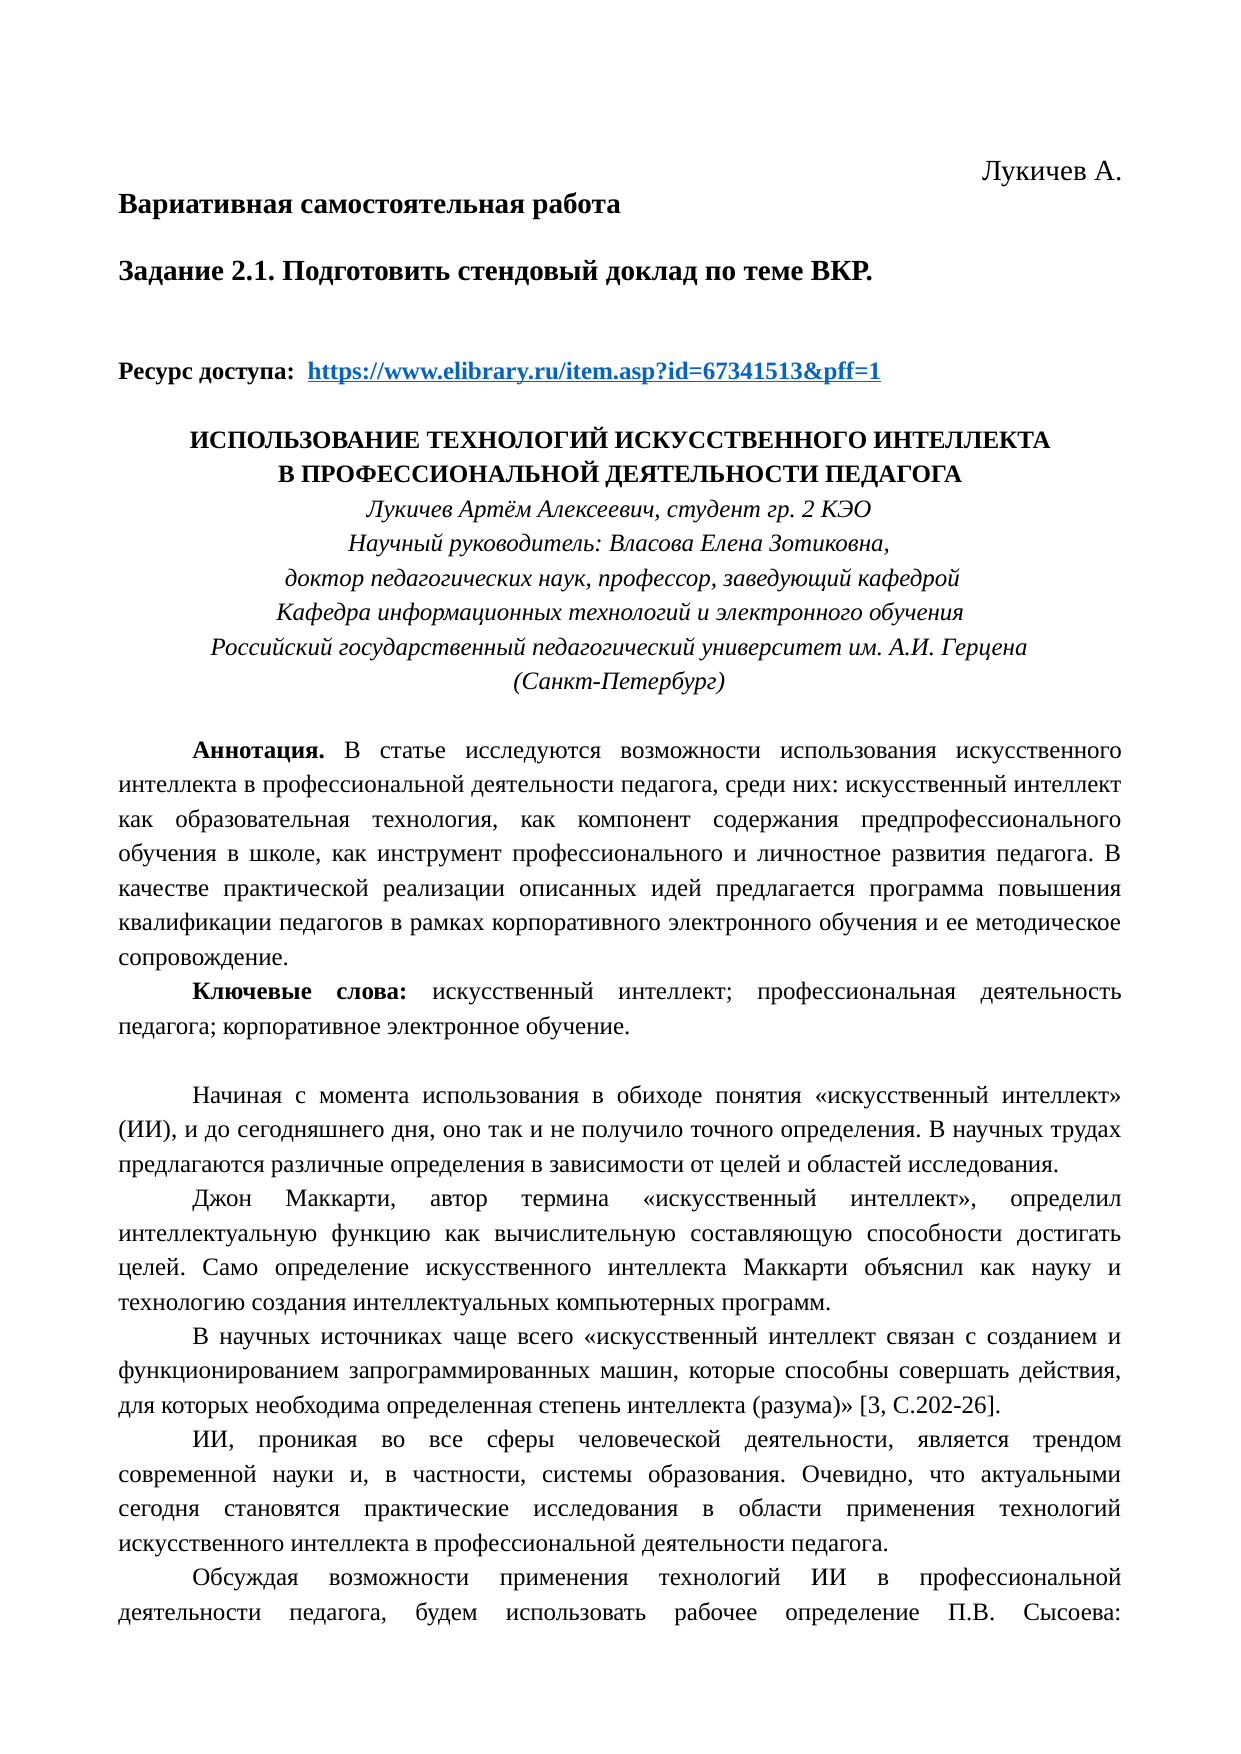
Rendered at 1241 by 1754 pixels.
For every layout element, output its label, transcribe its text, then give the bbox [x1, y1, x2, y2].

text Кафедра информационных технологий и электронного обучения [118, 597, 1122, 626]
text Научный руководитель: Власова Елена Зотиковна, [118, 528, 1122, 557]
text Ресурс доступа: https://www.elibrary.ru/item.asp?id=67341513&pff=1 [118, 356, 1122, 384]
text доктор педагогических наук, профессор, заведующий кафедрой [118, 563, 1122, 591]
text Джон Маккарти, автор термина «искусственный интеллект», определил интеллектуальную функцию как вычислительную составляющую способности достигать целей. Само определение искусственного интеллекта Маккарти объяснил как науку и технологию создания интеллектуальных компьютерных программ. [118, 1281, 1122, 1315]
text Аннотация. В статье исследуются возможности использования искусственного интеллекта в профессиональной деятельности педагога, среди них: искусственный интеллект как образовательная технология, как компонент содержания предпрофессионального обучения в школе, как инструмент профессионального и личностное развития педагога. В качестве практической реализации описанных идей предлагается программа повышения квалификации педагогов в рамках корпоративного электронного обучения и ее методическое сопровождение. [118, 735, 1122, 971]
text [118, 1562, 1122, 1626]
text Лукичев Артём Алексеевич, студент гр. 2 КЭО [118, 494, 1122, 522]
text В научных источниках чаще всего «искусственный интеллект связан с созданием и функционированием запрограммированных машин, которые способны совершать действия, для которых необходима определенная степень интеллекта (разума)» [3, С.202-26]. [118, 1321, 1122, 1419]
text Российский государственный педагогический университет им. А.И. Герцена [118, 632, 1122, 660]
text Вариативная самостоятельная работа [118, 186, 1122, 220]
text (Санкт-Петербург) [118, 666, 1122, 695]
text Начиная с момента использования в обиходе понятия «искусственный интеллект» (ИИ), и до сегодняшнего дня, оно так и не получило точного определения. В научных трудах предлагаются различные определения в зависимости от целей и областей исследования. [118, 1080, 1122, 1177]
text Ключевые слова: искусственный интеллект; профессиональная деятельность педагога; корпоративное электронное обучение. [118, 976, 1122, 1039]
text ИСПОЛЬЗОВАНИЕ ТЕХНОЛОГИЙ ИСКУССТВЕННОГО ИНТЕЛЛЕКТА [118, 425, 1122, 453]
text ИИ, проникая во все сферы человеческой деятельности, является трендом современной науки и, в частности, системы образования. Очевидно, что актуальными сегодня становятся практические исследования в области применения технологий искусственного интеллекта в профессиональной деятельности педагога. [118, 1424, 1122, 1557]
text Джон Маккарти, автор термина «искусственный интеллект», определил интеллектуальную функцию как вычислительную составляющую способности достигать целей. Само определение искусственного интеллекта Маккарти объяснил как науку и технологию создания интеллектуальных компьютерных программ. [118, 1183, 1122, 1218]
text Задание 2.1. Подготовить стендовый доклад по теме ВКР. [118, 253, 1122, 287]
text В ПРОФЕССИОНАЛЬНОЙ ДЕЯТЕЛЬНОСТИ ПЕДАГОГА [118, 459, 1122, 488]
text Лукичев А. [118, 153, 1122, 186]
